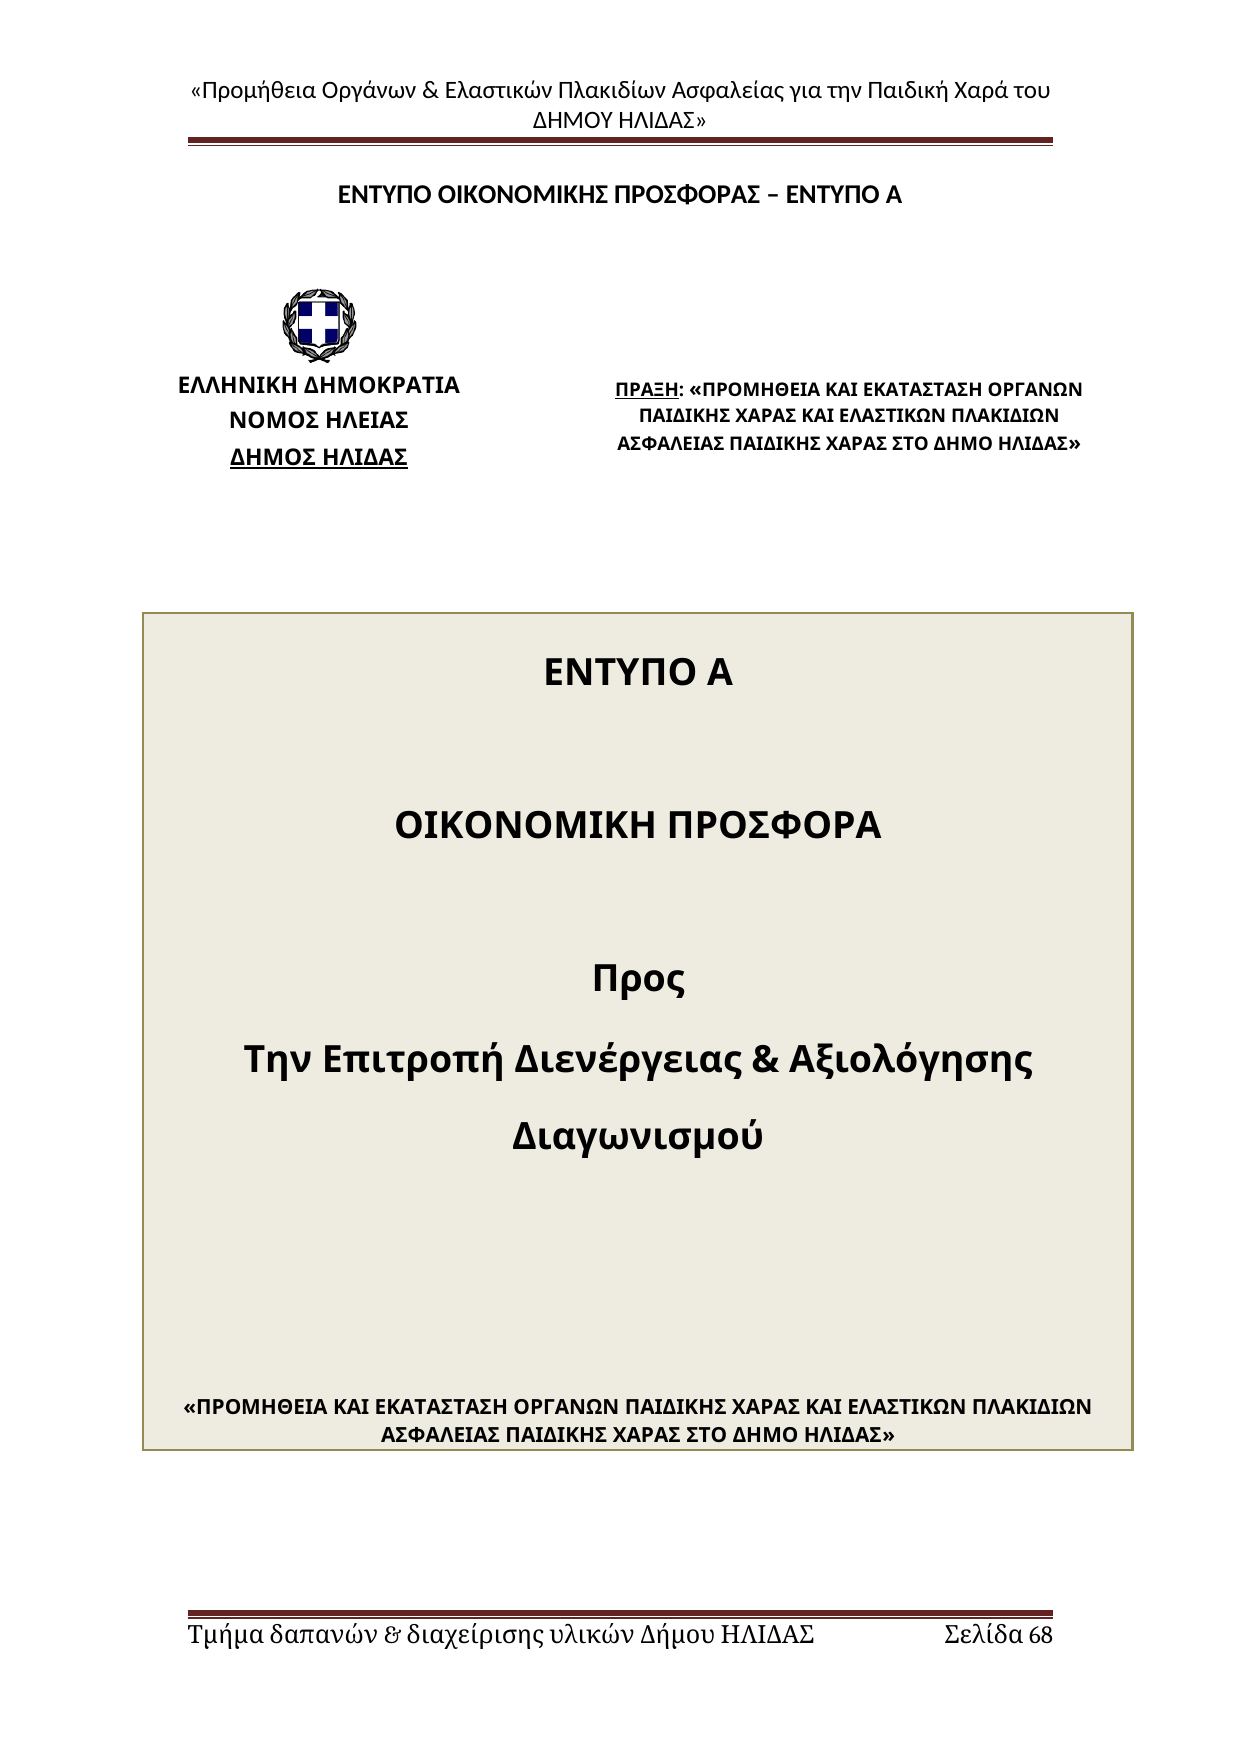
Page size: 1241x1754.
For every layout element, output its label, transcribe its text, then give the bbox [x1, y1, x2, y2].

table_header ΠΡΑΞΗ: «ΠΡΟΜΗΘΕΙΑ ΚΑΙ ΕΚΑΤΑΣΤΑΣΗ ΟΡΓΑΝΩΝ ΠΑΙΔΙΚΗΣ ΧΑΡΑΣ ΚΑΙ ΕΛΑΣΤΙΚΩΝ ΠΛΑΚΙΔΙΩΝ ΑΣΦΑΛΕΙΑΣ ΠΑΙΔΙΚΗΣ ΧΑΡΑΣ ΣΤΟ ΔΗΜΟ ΗΛΙΔΑΣ» [601, 286, 1097, 476]
subtitle ΕΝΤΥΠΟ ΟΙΚΟΝΟΜΙΚΗΣ ΠΡΟΣΦΟΡΑΣ – ΕΝΤΥΠΟ Α [187, 177, 1053, 210]
table_header ΕΛΛΗΝΙΚΗ ΔΗΜΟΚΡΑΤΙΑ ΝΟΜΟΣ ΗΛΕΙΑΣ ΔΗΜΟΣ ΗΛΙΔΑΣ [114, 286, 601, 476]
table_header ΕΝΤΥΠΟ Α ΟΙΚΟΝΟΜΙΚΗ ΠΡΟΣΦΟΡΑ Προς Την Επιτροπή Διενέργειας & Αξιολόγησης Διαγωνισμού «ΠΡΟΜΗΘΕΙΑ ΚΑΙ ΕΚΑΤΑΣΤΑΣΗ ΟΡΓΑΝΩΝ ΠΑΙΔΙΚΗΣ ΧΑΡΑΣ ΚΑΙ ΕΛΑΣΤΙΚΩΝ ΠΛΑΚΙΔΙΩΝ ΑΣΦΑΛΕΙΑΣ ΠΑΙΔΙΚΗΣ ΧΑΡΑΣ ΣΤΟ ΔΗΜΟ ΗΛΙΔΑΣ» [144, 614, 1131, 1449]
